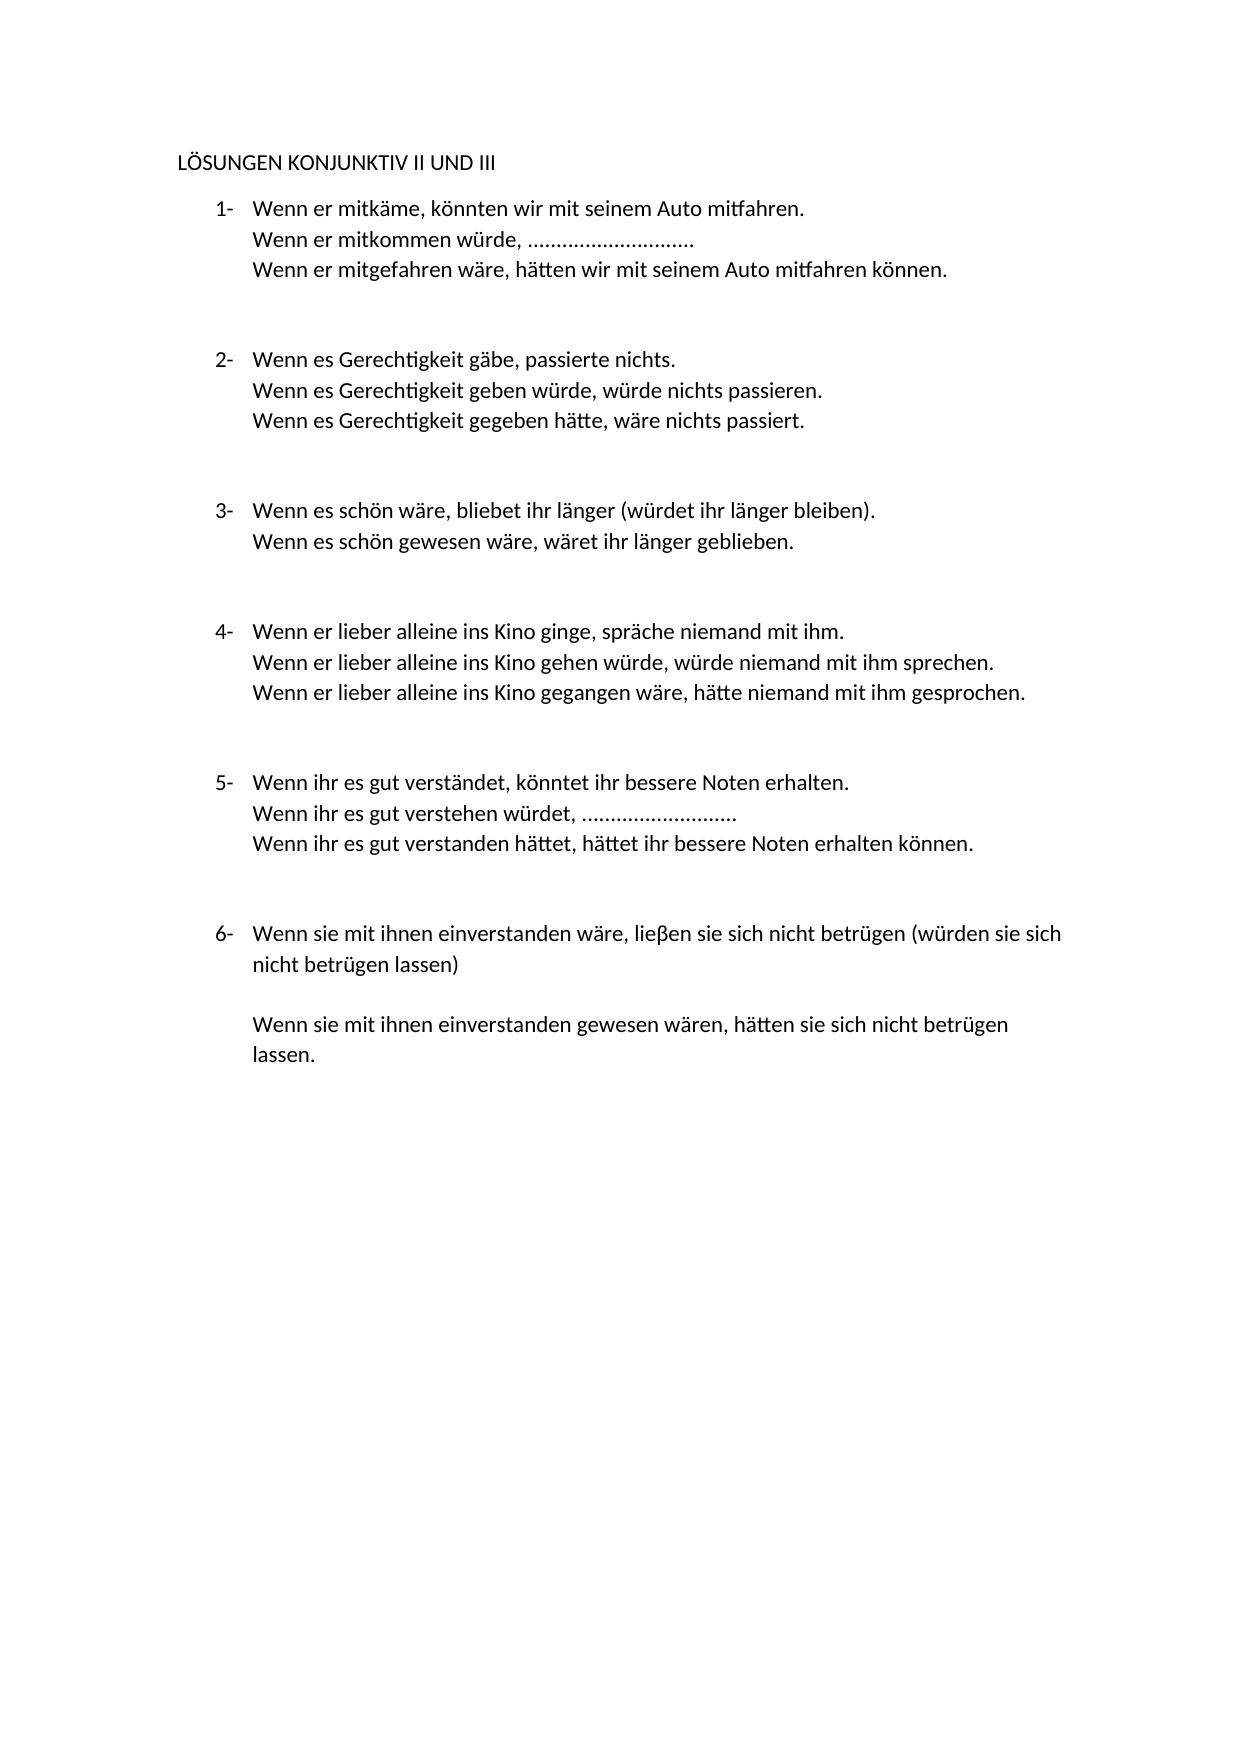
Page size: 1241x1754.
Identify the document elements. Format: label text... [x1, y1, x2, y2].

list Wenn er lieber alleine ins Kino gehen würde, würde niemand mit ihm sprechen. [252, 648, 1063, 676]
list Wenn ihr es gut verstehen würdet, ........................... [252, 799, 1063, 827]
list Wenn es Gerechtigkeit gegeben hätte, wäre nichts passiert. [252, 406, 1063, 434]
list Wenn es schön gewesen wäre, wäret ihr länger geblieben. [252, 527, 1063, 555]
list Wenn es schön wäre, bliebet ihr länger (würdet ihr länger bleiben). [215, 497, 1063, 524]
list Wenn er mitkäme, könnten wir mit seinem Auto mitfahren. [215, 194, 1063, 222]
list Wenn sie mit ihnen einverstanden gewesen wären, hätten sie sich nicht betrügen lassen. [252, 1010, 1063, 1068]
list Wenn er mitkommen würde, ............................. [252, 225, 1063, 253]
list Wenn er lieber alleine ins Kino ginge, spräche niemand mit ihm. [215, 617, 1063, 645]
text LÖSUNGEN KONJUNKTIV II UND III [177, 148, 1063, 176]
list Wenn es Gerechtigkeit gäbe, passierte nichts. [215, 346, 1063, 373]
list Wenn es Gerechtigkeit geben würde, würde nichts passieren. [252, 376, 1063, 404]
list Wenn ihr es gut verständet, könntet ihr bessere Noten erhalten. [215, 768, 1063, 796]
list Wenn sie mit ihnen einverstanden wäre, lieβen sie sich nicht betrügen (würden sie sich nicht betrügen lassen) [215, 919, 1063, 978]
list Wenn ihr es gut verstanden hättet, hättet ihr bessere Noten erhalten können. [252, 829, 1063, 857]
list Wenn er lieber alleine ins Kino gegangen wäre, hätte niemand mit ihm gesprochen. [252, 678, 1063, 706]
list Wenn er mitgefahren wäre, hätten wir mit seinem Auto mitfahren können. [252, 255, 1063, 283]
